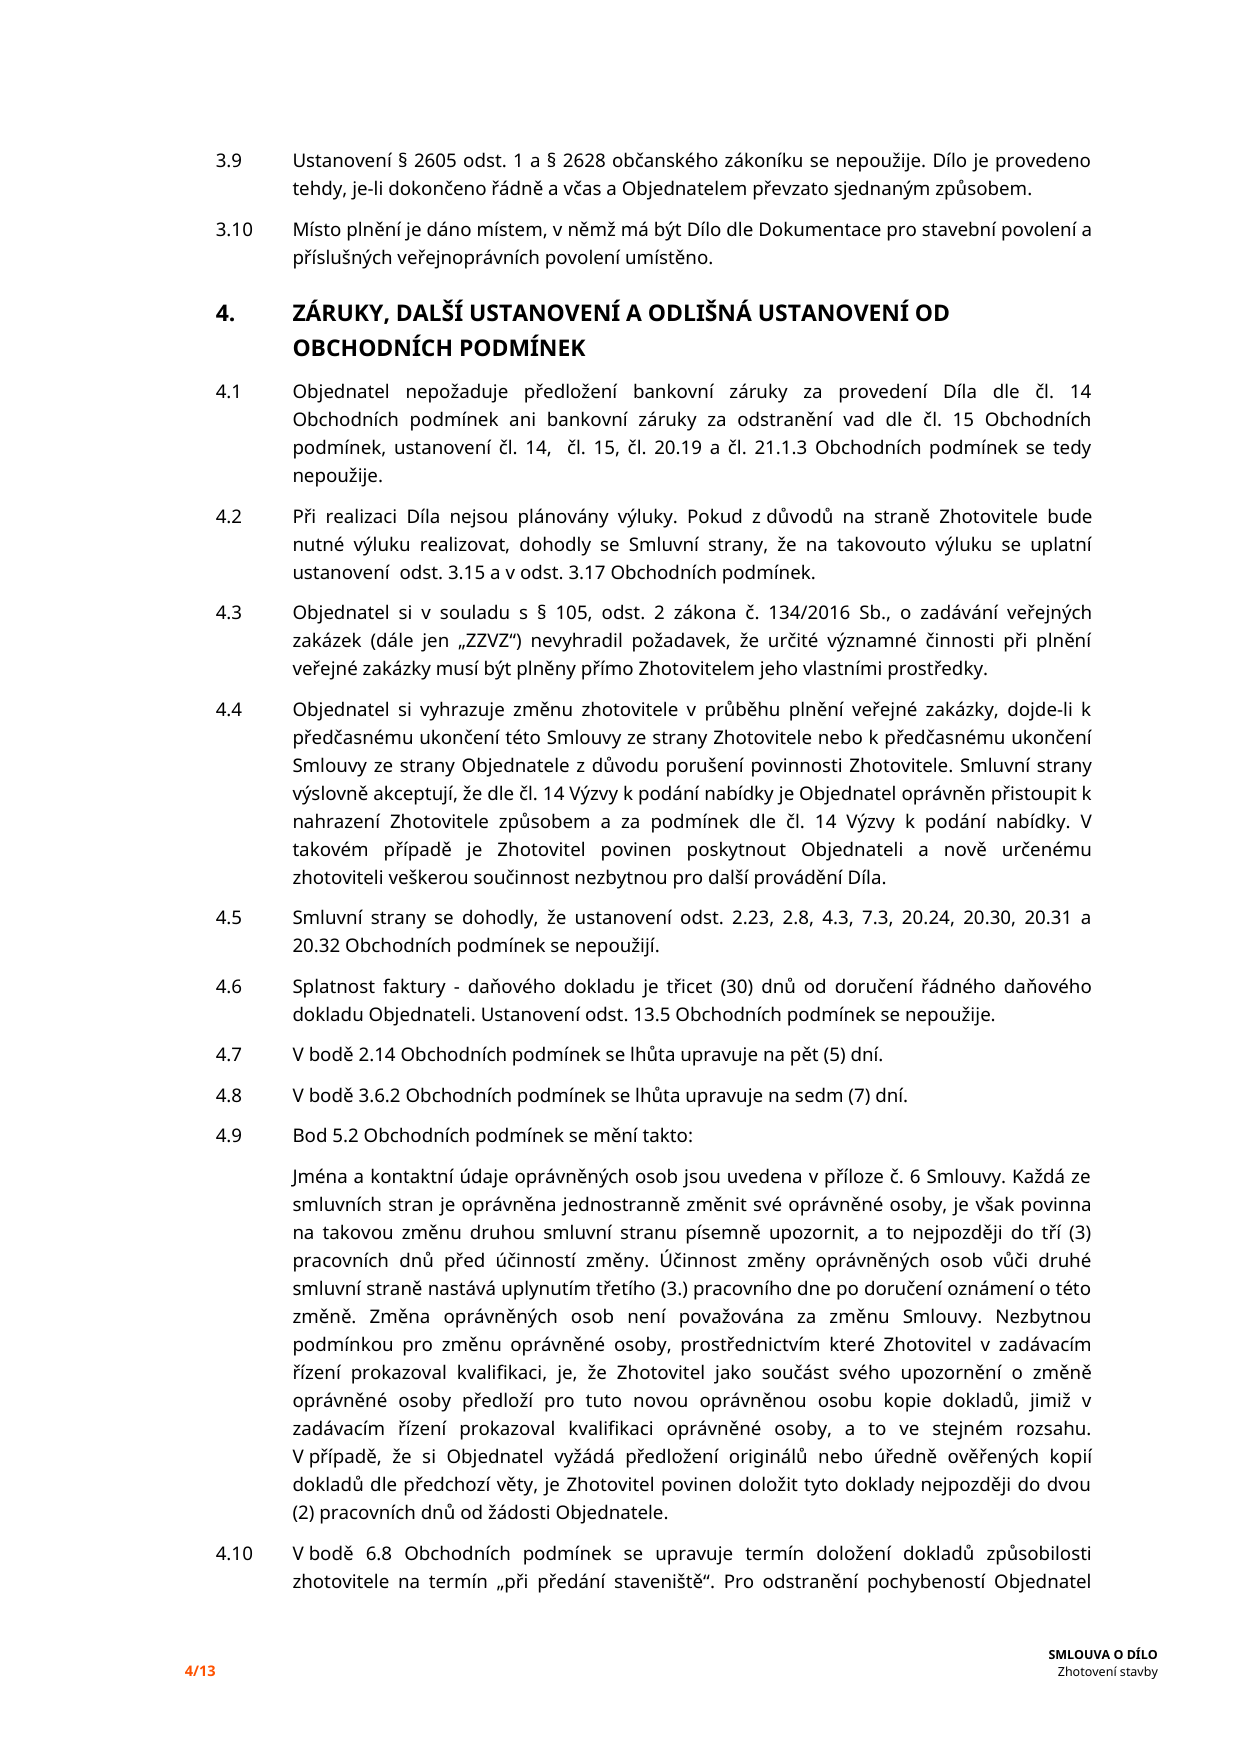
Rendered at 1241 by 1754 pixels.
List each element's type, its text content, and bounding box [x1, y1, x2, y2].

text Splatnost faktury - daňového dokladu je třicet (30) dnů od doručení řádného daňového dokladu Objednateli. Ustanovení odst. 13.5 Obchodních podmínek se nepoužije. [216, 973, 1093, 1027]
text Jména a kontaktní údaje oprávněných osob jsou uvedena v příloze č. 6 Smlouvy. Každá ze smluvních stran je oprávněna jednostranně změnit své oprávněné osoby, je však povinna na takovou změnu druhou smluvní stranu písemně upozornit, a to nejpozději do tří (3) pracovních dnů před účinností změny. Účinnost změny oprávněných osob vůči druhé smluvní straně nastává uplynutím třetího (3.) pracovního dne po doručení oznámení o této změně. Změna oprávněných osob není považována za změnu Smlouvy. Nezbytnou podmínkou pro změnu oprávněné osoby, prostřednictvím které Zhotovitel v zadávacím řízení prokazoval kvalifikaci, je, že Zhotovitel jako součást svého upozornění o změně oprávněné osoby předloží pro tuto novou oprávněnou osobu kopie dokladů, jimiž v zadávacím řízení prokazoval kvalifikaci oprávněné osoby, a to ve stejném rozsahu. V případě, že si Objednatel vyžádá předložení originálů nebo úředně ověřených kopií dokladů dle předchozí věty, je Zhotovitel povinen doložit tyto doklady nejpozději do dvou (2) pracovních dnů od žádosti Objednatele. [292, 1163, 1093, 1525]
text Při realizaci Díla nejsou plánovány výluky. Pokud z důvodů na straně Zhotovitele bude nutné výluku realizovat, dohodly se Smluvní strany, že na takovouto výluku se uplatní ustanovení odst. 3.15 a v odst. 3.17 Obchodních podmínek. [216, 503, 1093, 584]
text Místo plnění je dáno místem, v němž má být Dílo dle Dokumentace pro stavební povolení a příslušných veřejnoprávních povolení umístěno. [216, 216, 1093, 269]
text V bodě 2.14 Obchodních podmínek se lhůta upravuje na pět (5) dní. [216, 1042, 1093, 1067]
text Smluvní strany se dohodly, že ustanovení odst. 2.23, 2.8, 4.3, 7.3, 20.24, 20.30, 20.31 a 20.32 Obchodních podmínek se nepoužijí. [216, 905, 1093, 958]
text V bodě 3.6.2 Obchodních podmínek se lhůta upravuje na sedm (7) dní. [216, 1082, 1093, 1108]
text ZÁRUKY, DALŠÍ USTANOVENÍ A ODLIŠNÁ USTANOVENÍ OD OBCHODNÍCH PODMÍNEK [216, 297, 1093, 363]
text Ustanovení § 2605 odst. 1 a § 2628 občanského zákoníku se nepoužije. Dílo je provedeno tehdy, je-li dokončeno řádně a včas a Objednatelem převzato sjednaným způsobem. [216, 147, 1093, 201]
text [216, 1540, 1093, 1594]
text Objednatel si vyhrazuje změnu zhotovitele v průběhu plnění veřejné zakázky, dojde-li k předčasnému ukončení této Smlouvy ze strany Zhotovitele nebo k předčasnému ukončení Smlouvy ze strany Objednatele z důvodu porušení povinnosti Zhotovitele. Smluvní strany výslovně akceptují, že dle čl. 14 Výzvy k podání nabídky je Objednatel oprávněn přistoupit k nahrazení Zhotovitele způsobem a za podmínek dle čl. 14 Výzvy k podání nabídky. V takovém případě je Zhotovitel povinen poskytnout Objednateli a nově určenému zhotoviteli veškerou součinnost nezbytnou pro další provádění Díla. [216, 696, 1093, 890]
text Objednatel nepožaduje předložení bankovní záruky za provedení Díla dle čl. 14 Obchodních podmínek ani bankovní záruky za odstranění vad dle čl. 15 Obchodních podmínek, ustanovení čl. 14, čl. 15, čl. 20.19 a čl. 21.1.3 Obchodních podmínek se tedy nepoužije. [216, 378, 1093, 488]
text Bod 5.2 Obchodních podmínek se mění takto: [216, 1123, 1093, 1148]
text Objednatel si v souladu s § 105, odst. 2 zákona č. 134/2016 Sb., o zadávání veřejných zakázek (dále jen „ZZVZ“) nevyhradil požadavek, že určité významné činnosti při plnění veřejné zakázky musí být plněny přímo Zhotovitelem jeho vlastními prostředky. [216, 599, 1093, 681]
